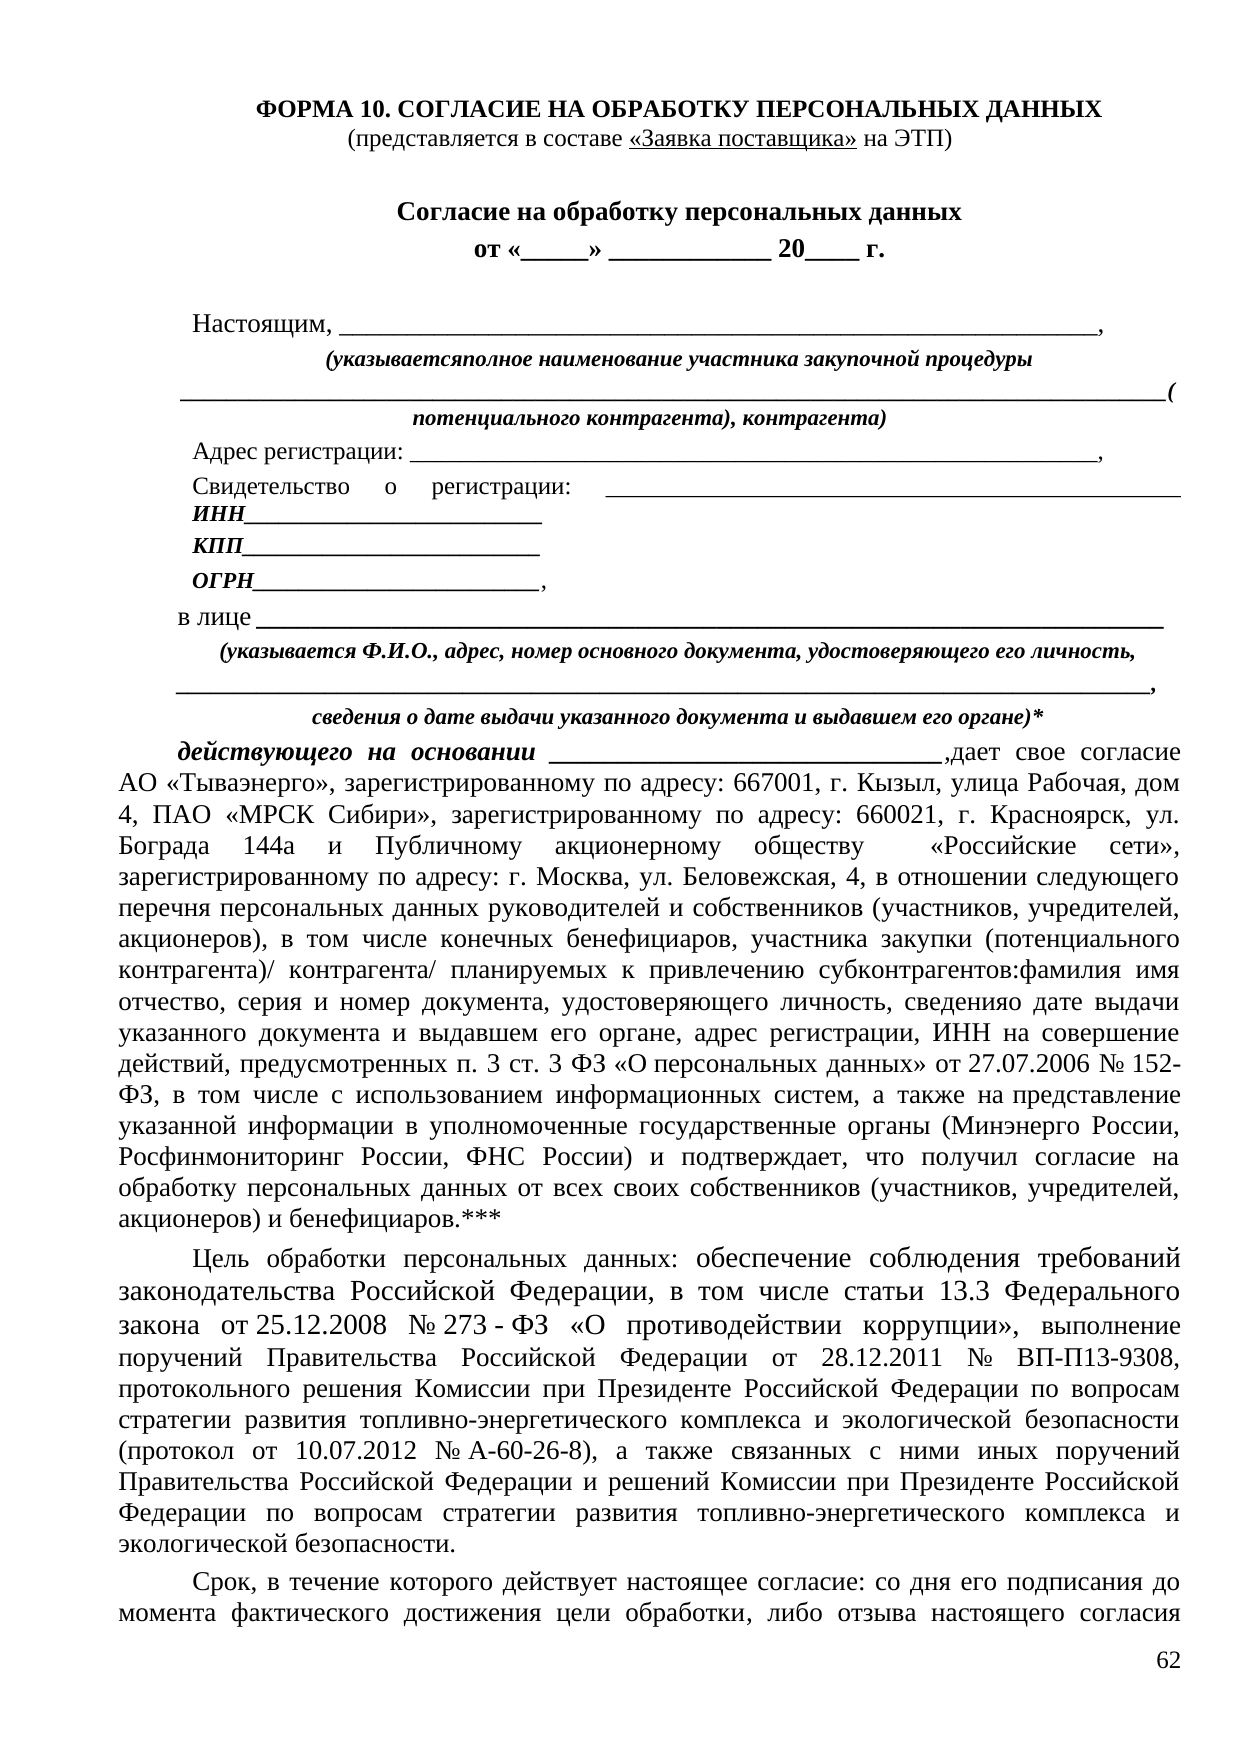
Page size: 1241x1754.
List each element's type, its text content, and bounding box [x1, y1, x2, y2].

text Свидетельство о регистрации: ______________________________________________ ИНН__________________________ [192, 471, 1181, 526]
text в лице ___________________________________________________________________ [118, 600, 1181, 631]
text (указываетсяполное наименование участника закупочной процедуры [118, 345, 1181, 371]
text Цель обработки персональных данных: обеспечение соблюдения требований законодательства Российской Федерации, в том числе статьи 13.3 Федерального закона от 25.12.2008 № 273 - ФЗ «О противодействии коррупции», выполнение поручений Правительства Российской Федерации от 28.12.2011 № ВП-П13-9308, протокольного решения Комиссии при Президенте Российской Федерации по вопросам стратегии развития топливно-энергетического комплекса и экологической безопасности (протокол от 10.07.2012 № А-60-26-8), а также связанных с ними иных поручений Правительства Российской Федерации и решений Комиссии при Президенте Российской Федерации по вопросам стратегии развития топливно-энергетического комплекса и экологической безопасности. [118, 1240, 1181, 1559]
text Согласие на обработку персональных данных [118, 195, 1181, 226]
text _____________________________________________________________________________________, [118, 670, 1181, 697]
text (представляется в составе «Заявка поставщика» на ЭТП) [118, 123, 1181, 151]
text действующего на основании _____________________________,дает свое согласие АО «Тываэнерго», зарегистрированному по адресу: 667001, г. Кызыл, улица Рабочая, дом 4, ПАО «МРСК Сибири», зарегистрированному по адресу: 660021, г. Красноярск, ул. Бограда 144а и Публичному акционерному обществу «Российские сети», зарегистрированному по адресу: г. Москва, ул. Беловежская, 4, в отношении следующего перечня персональных данных руководителей и собственников (участников, учредителей, акционеров), в том числе конечных бенефициаров, участника закупки (потенциального контрагента)/ контрагента/ планируемых к привлечению субконтрагентов:фамилия имя отчество, серия и номер документа, удостоверяющего личность, сведенияо дате выдачи указанного документа и выдавшем его органе, адрес регистрации, ИНН на совершение действий, предусмотренных п. 3 ст. 3 ФЗ «О персональных данных» от 27.07.2006 № 152-ФЗ, в том числе с использованием информационных систем, а также на представление указанной информации в уполномоченные государственные органы (Минэнерго России, Росфинмониторинг России, ФНС России) и подтверждает, что получил согласие на обработку персональных данных от всех своих собственников (участников, учредителей, акционеров) и бенефициаров.*** [118, 735, 1181, 1234]
subtitle ФОРМА 10. Согласие на обработку персональных данных [177, 94, 1181, 123]
text сведения о дате выдачи указанного документа и выдавшем его органе)* [118, 703, 1181, 729]
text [118, 1565, 1181, 1627]
text Настоящим, ________________________________________________________, [118, 307, 1181, 338]
text КПП__________________________ [118, 533, 1181, 559]
text (указывается Ф.И.О., адрес, номер основного документа, удостоверяющего его личность, [118, 638, 1181, 664]
text от «_____» ____________ 20____ г. [118, 232, 1181, 264]
text Адрес регистрации: _______________________________________________________, [118, 436, 1181, 465]
text ОГРН_________________________, [118, 565, 1181, 594]
text ______________________________________________________________________________________(потенциального контрагента), контрагента) [118, 377, 1181, 430]
